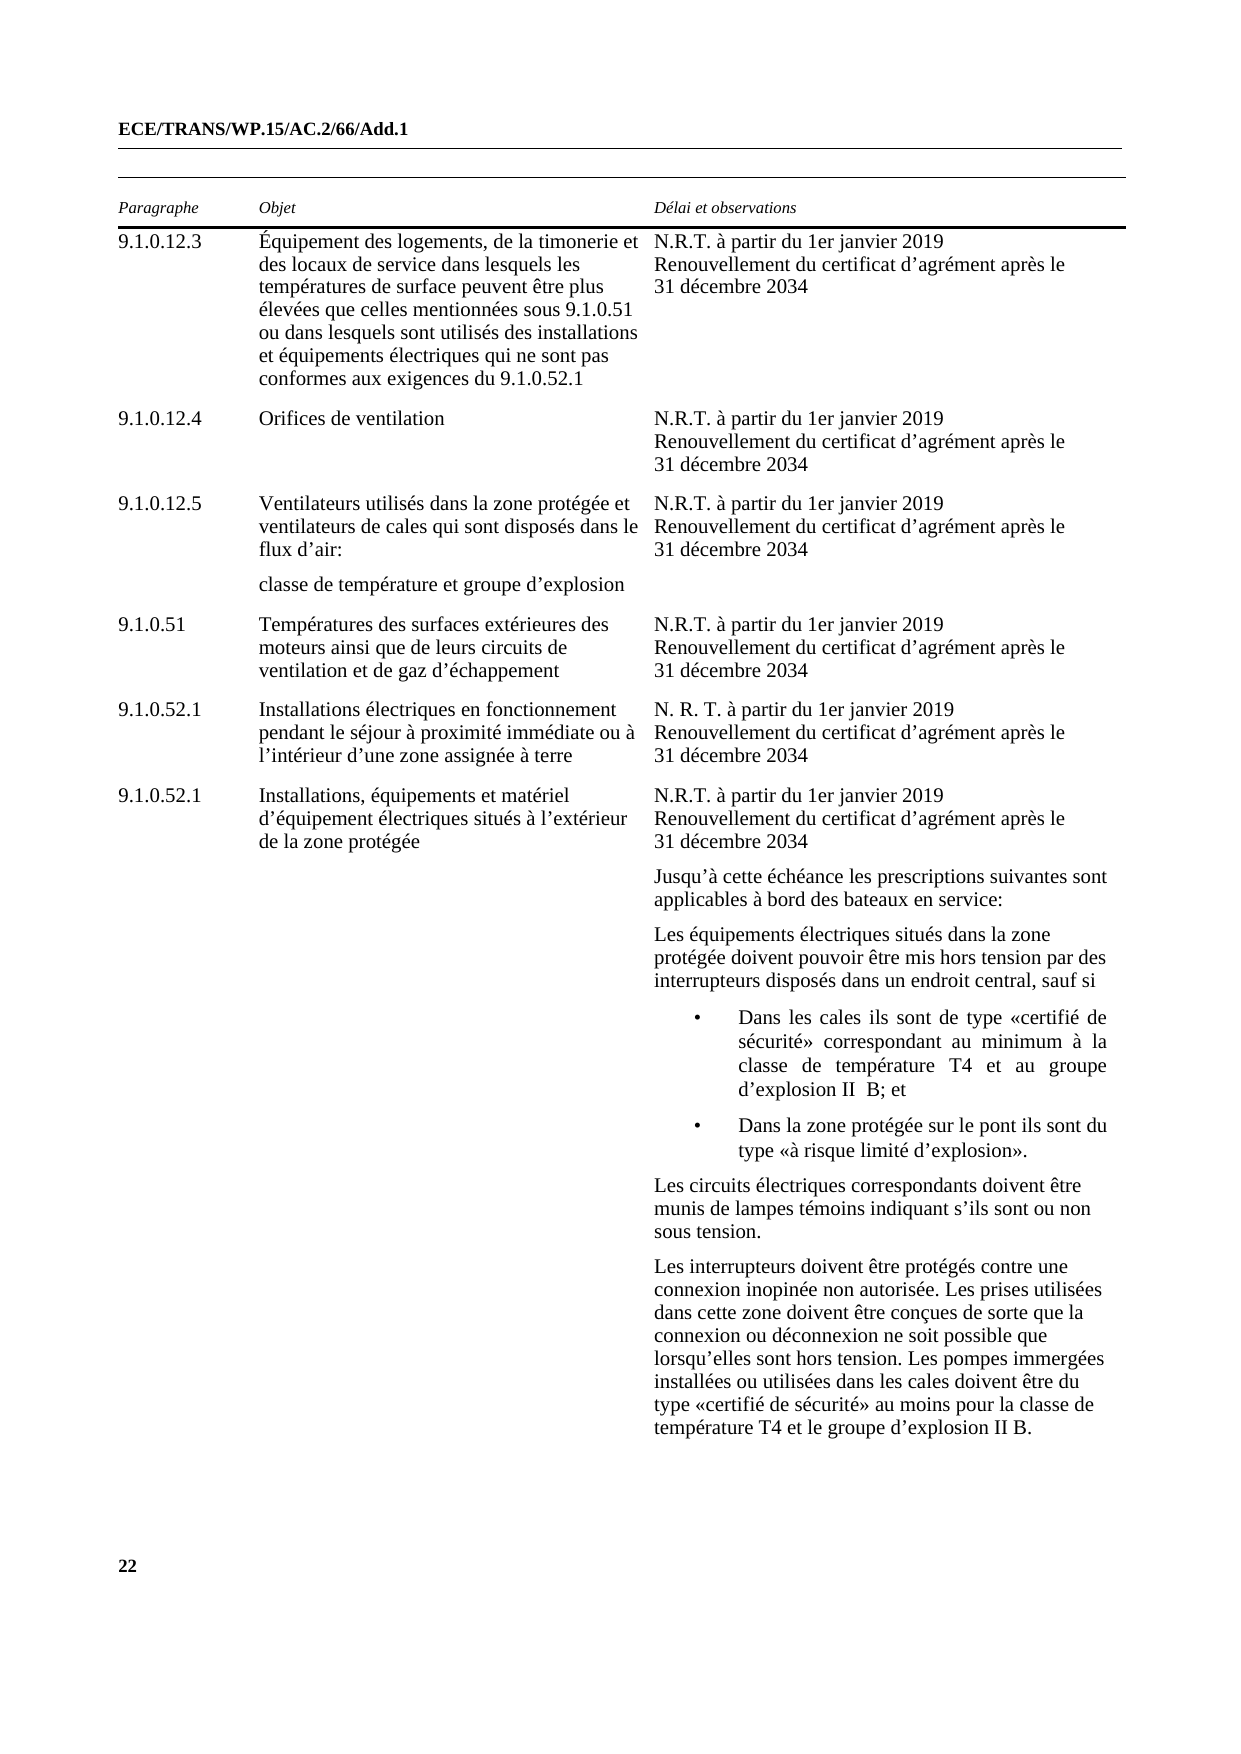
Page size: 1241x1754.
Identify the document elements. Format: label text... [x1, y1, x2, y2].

table_cell N.R.T. à partir du 1er janvier 2019 Renouvellement du certificat d’agrément après le 31 décembre 2034 [654, 488, 1126, 609]
table_cell N.R.T. à partir du 1er janvier 2019 Renouvellement du certificat d’agrément après le 31 décembre 2034 [654, 609, 1126, 694]
table_cell N. R. T. à partir du 1er janvier 2019 Renouvellement du certificat d’agrément après le 31 décembre 2034 [654, 694, 1126, 780]
table_cell Ventilateurs utilisés dans la zone protégée et ventilateurs de cales qui sont disposés dans le flux d’air: classe de température et groupe d’explosion [259, 488, 654, 609]
table_cell Installations, équipements et matériel d’équipement électriques situés à l’extérieur de la zone protégée [259, 780, 654, 1451]
table_header Objet [259, 178, 654, 226]
table_cell 9.1.0.12.4 [118, 403, 258, 488]
table_cell N.R.T. à partir du 1er janvier 2019 Renouvellement du certificat d’agrément après le 31 décembre 2034 Jusqu’à cette échéance les prescriptions suivantes sont applicables à bord des bateaux en service: Les équipements électriques situés dans la zone protégée doivent pouvoir être mis hors tension par des interrupteurs disposés dans un endroit central, sauf si Dans les cales ils sont de type «certifié de sécurité» correspondant au minimum à la classe de température T4 et au groupe d’explosion II B; et Dans la zone protégée sur le pont ils sont du type «à risque limité d’explosion». Les circuits électriques correspondants doivent être munis de lampes témoins indiquant s’ils sont ou non sous tension. Les interrupteurs doivent être protégés contre une connexion inopinée non autorisée. Les prises utilisées dans cette zone doivent être conçues de sorte que la connexion ou déconnexion ne soit possible que lorsqu’elles sont hors tension. Les pompes immergées installées ou utilisées dans les cales doivent être du type «certifié de sécurité» au moins pour la classe de température T4 et le groupe d’explosion II B. [654, 780, 1126, 1451]
table_header Délai et observations [654, 178, 1126, 226]
table_cell N.R.T. à partir du 1er janvier 2019 Renouvellement du certificat d’agrément après le 31 décembre 2034 [654, 403, 1126, 488]
table_cell 9.1.0.12.3 [118, 229, 258, 403]
table_cell Équipement des logements, de la timonerie et des locaux de service dans lesquels les températures de surface peuvent être plus élevées que celles mentionnées sous 9.1.0.51 ou dans lesquels sont utilisés des installations et équipements électriques qui ne sont pas conformes aux exigences du 9.1.0.52.1 [259, 229, 654, 403]
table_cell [654, 229, 1126, 403]
table_cell 9.1.0.12.5 [118, 488, 258, 609]
table_header Paragraphe [118, 178, 258, 226]
table_cell Températures des surfaces extérieures des moteurs ainsi que de leurs circuits de ventilation et de gaz d’échappement [259, 609, 654, 694]
table_cell Installations électriques en fonctionnement pendant le séjour à proximité immédiate ou à l’intérieur d’une zone assignée à terre [259, 694, 654, 780]
table_cell 9.1.0.52.1 [118, 780, 258, 1451]
table_cell 9.1.0.52.1 [118, 694, 258, 780]
table_cell Orifices de ventilation [259, 403, 654, 488]
table_cell 9.1.0.51 [118, 609, 258, 694]
